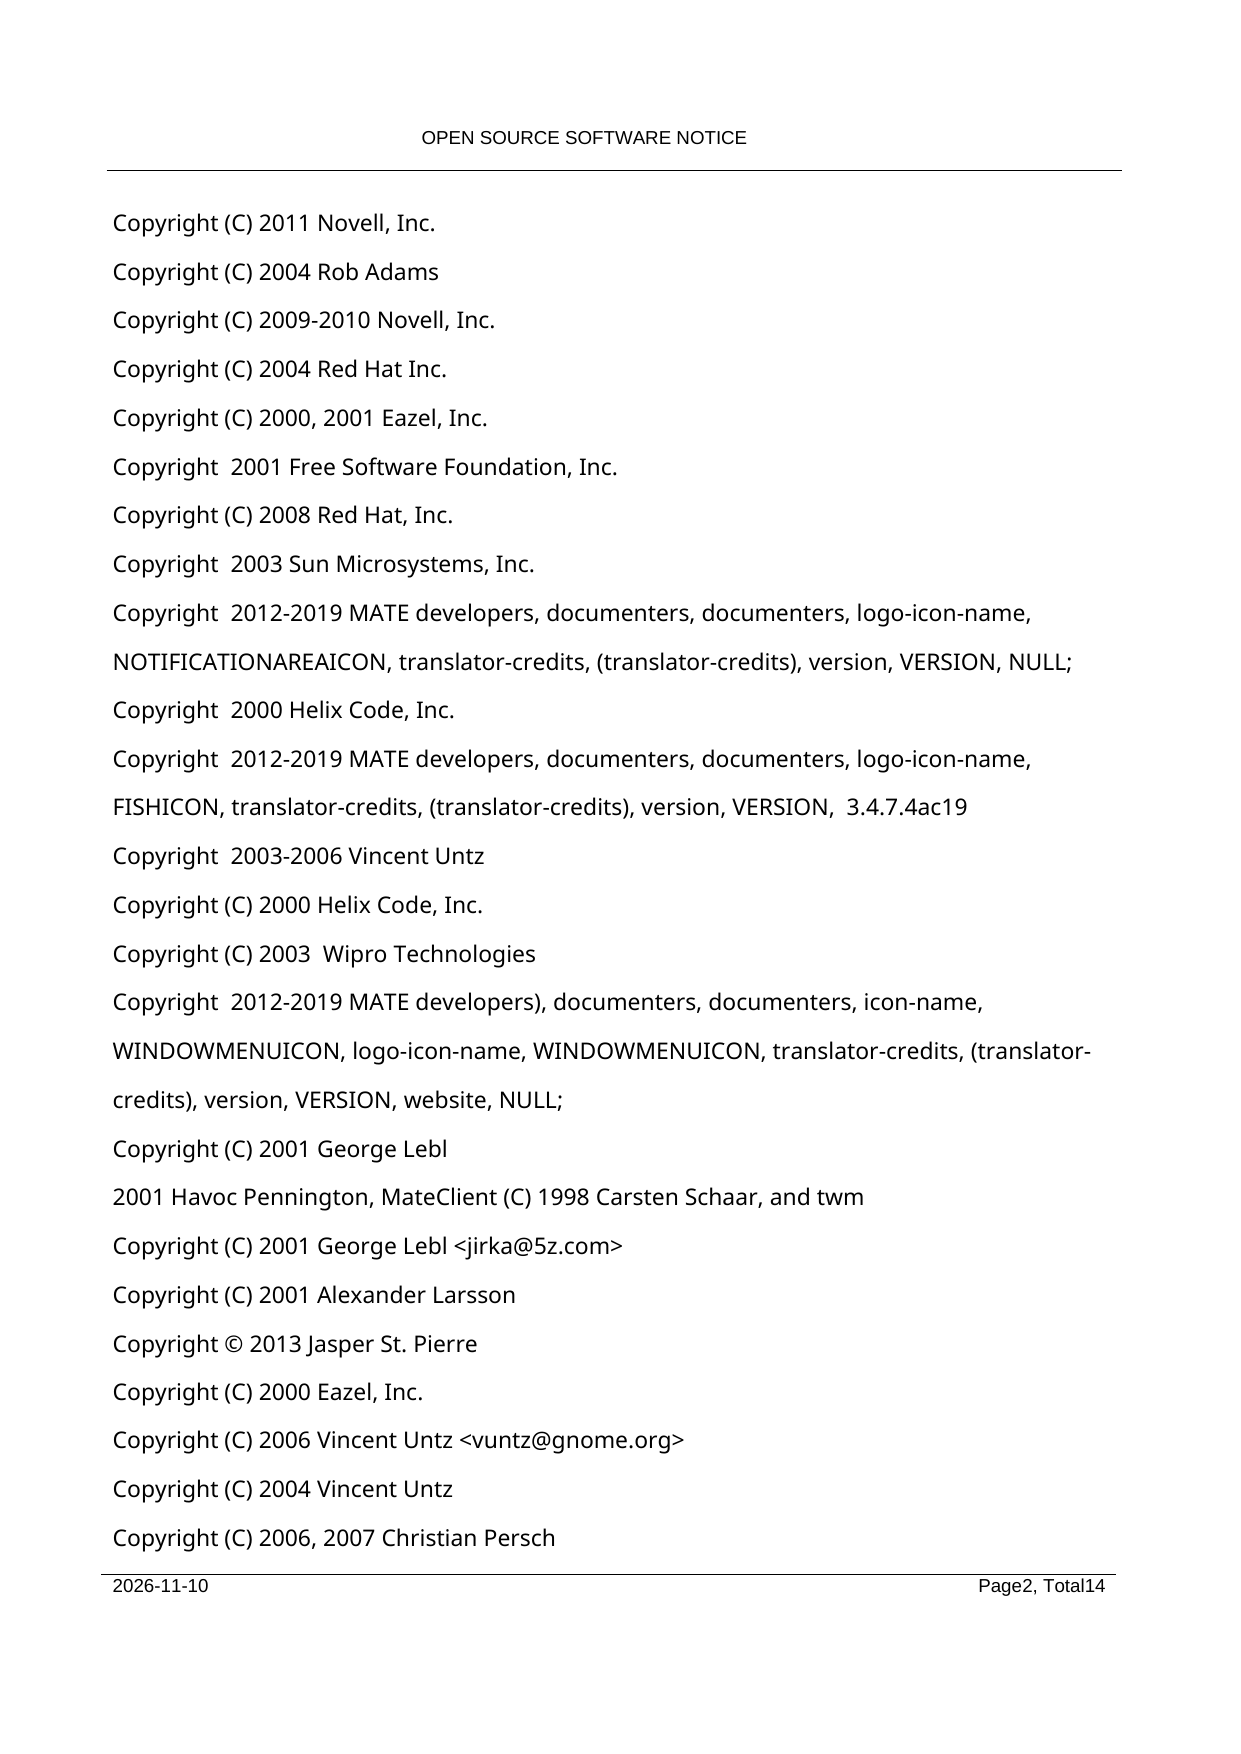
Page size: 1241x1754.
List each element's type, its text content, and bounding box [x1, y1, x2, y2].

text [112, 1375, 1128, 1554]
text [112, 206, 1128, 678]
text Copyright 2000 Helix Code, Inc. Copyright 2012-2019 MATE developers, documenters, documenters, logo-icon-name, FISHICON, translator-credits, (translator-credits), version, VERSION, 3.4.7.4ac19 Copyright 2003-2006 Vincent Untz Copyright (C) 2000 Helix Code, Inc. Copyright (C) 2003 Wipro Technologies Copyright 2012-2019 MATE developers), documenters, documenters, icon-name, WINDOWMENUICON, logo-icon-name, WINDOWMENUICON, translator-credits, (translator-credits), version, VERSION, website, NULL; Copyright (C) 2001 George Lebl 2001 Havoc Pennington, MateClient (C) 1998 Carsten Schaar, and twm Copyright (C) 2001 George Lebl <jirka@5z.com> Copyright (C) 2001 Alexander Larsson Copyright © 2013 Jasper St. Pierre [112, 693, 1128, 1359]
